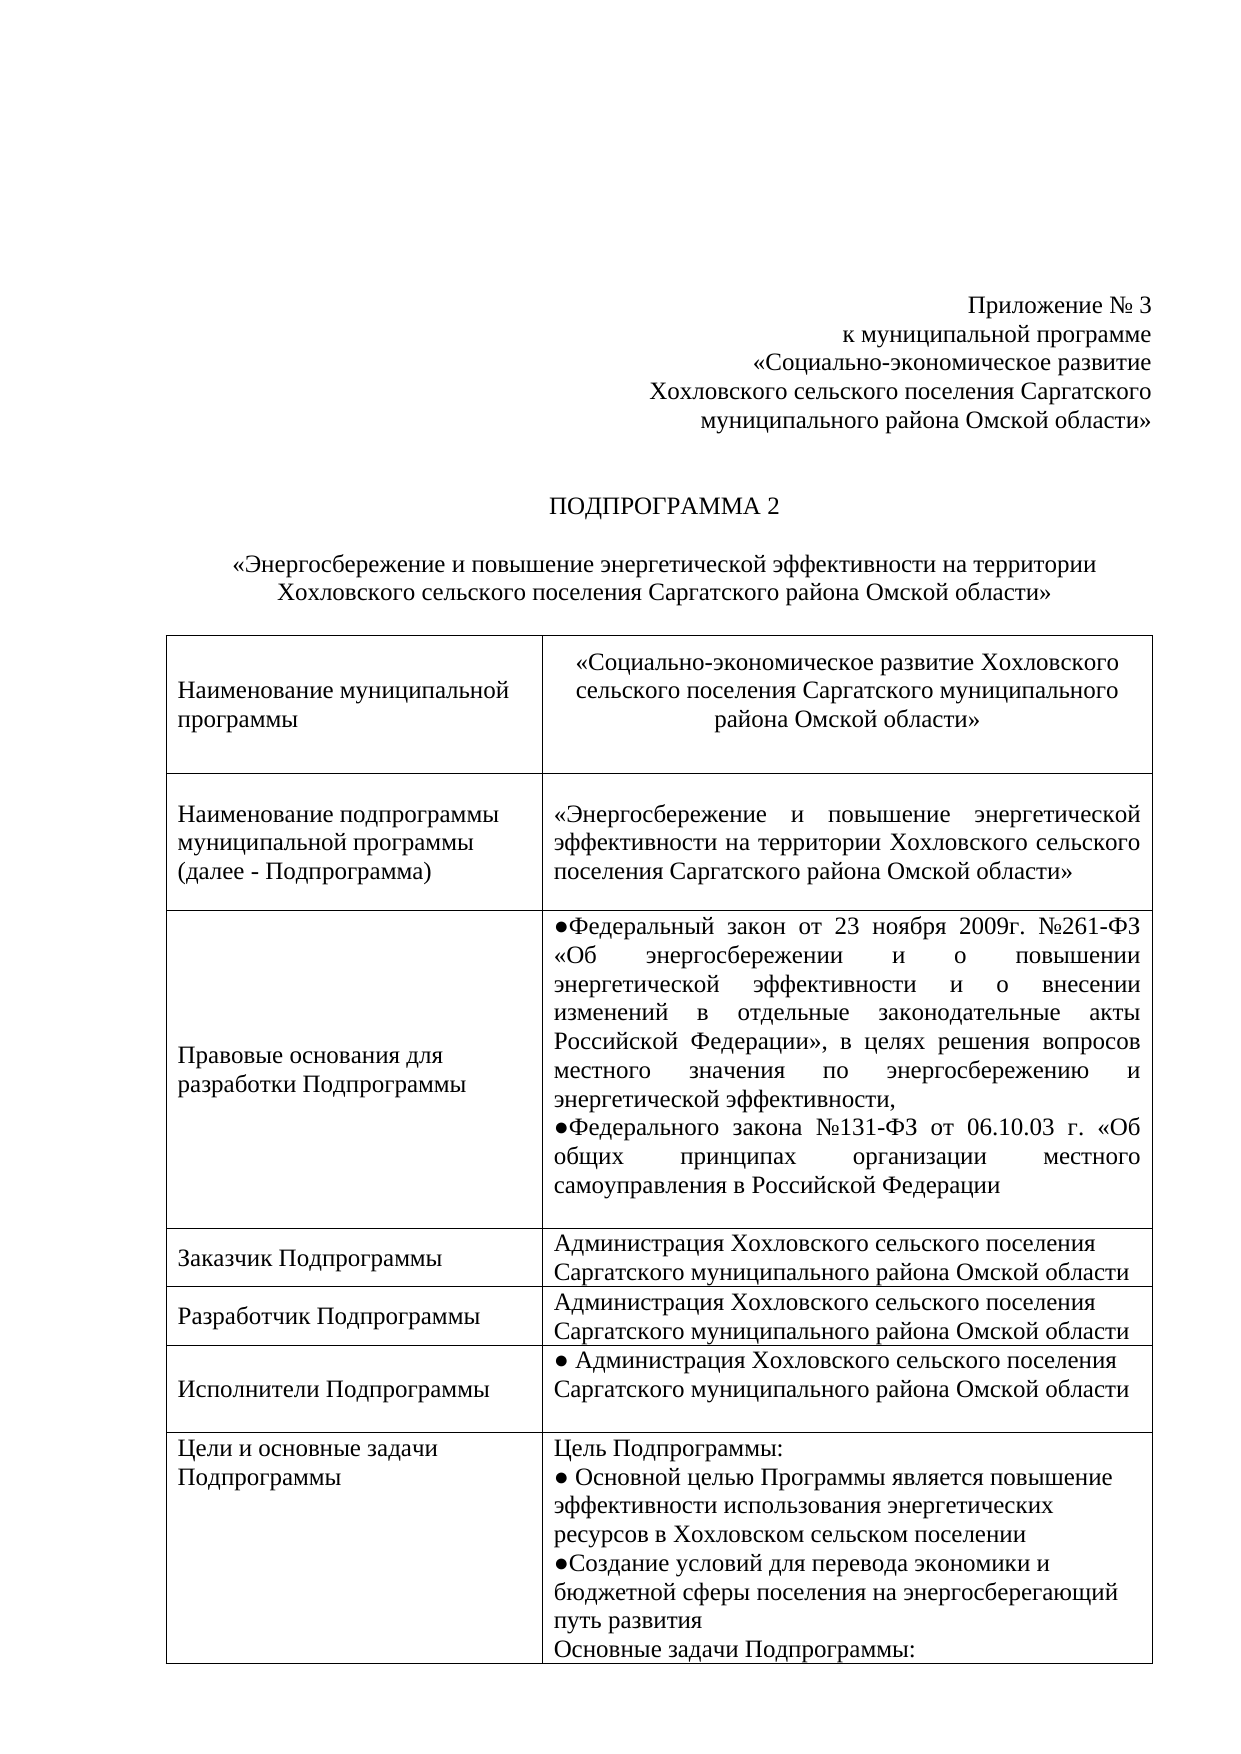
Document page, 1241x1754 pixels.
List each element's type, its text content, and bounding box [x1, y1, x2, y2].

title «Энергосбережение и повышение энергетической эффективности на территории Хохловского сельского поселения Саргатского района Омской области» [177, 549, 1152, 606]
table_cell ● Администрация Хохловского сельского поселения Саргатского муниципального района Омской области [543, 1346, 1152, 1432]
table_cell Разработчик Подпрограммы [167, 1287, 542, 1344]
table_header «Социально-экономическое развитие Хохловского сельского поселения Саргатского муниципального района Омской области» [543, 636, 1152, 772]
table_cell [543, 1433, 1152, 1663]
table_cell ●Федеральный закон от 23 ноября 2009г. №261-ФЗ «Об энергосбережении и о повышении энергетической эффективности и о внесении изменений в отдельные законодательные акты Российской Федерации», в целях решения вопросов местного значения по энергосбережению и энергетической эффективности, ●Федерального закона №131-ФЗ от 06.10.03 г. «Об общих принципах организации местного самоуправления в Российской Федерации [543, 911, 1152, 1227]
table_cell Администрация Хохловского сельского поселения Саргатского муниципального района Омской области [543, 1287, 1152, 1344]
text к муниципальной программе [177, 319, 1152, 347]
text муниципального района Омской области» [177, 405, 1152, 434]
table_cell Исполнители Подпрограммы [167, 1346, 542, 1432]
text ПОДПРОГРАММА 2 [177, 491, 1152, 520]
table_cell Администрация Хохловского сельского поселения Саргатского муниципального района Омской области [543, 1229, 1152, 1286]
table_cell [167, 1433, 542, 1663]
text «Социально-экономическое развитие Хохловского сельского поселения Саргатского [177, 347, 1152, 405]
table_cell Заказчик Подпрограммы [167, 1229, 542, 1286]
table_cell «Энергосбережение и повышение энергетической эффективности на территории Хохловского сельского поселения Саргатского района Омской области» [543, 774, 1152, 910]
text Приложение № 3 [177, 290, 1152, 319]
table_cell Наименование подпрограммы муниципальной программы (далее - Подпрограмма) [167, 774, 542, 910]
table_cell Правовые основания для разработки Подпрограммы [167, 911, 542, 1227]
table_header Наименование муниципальной программы [167, 636, 542, 772]
